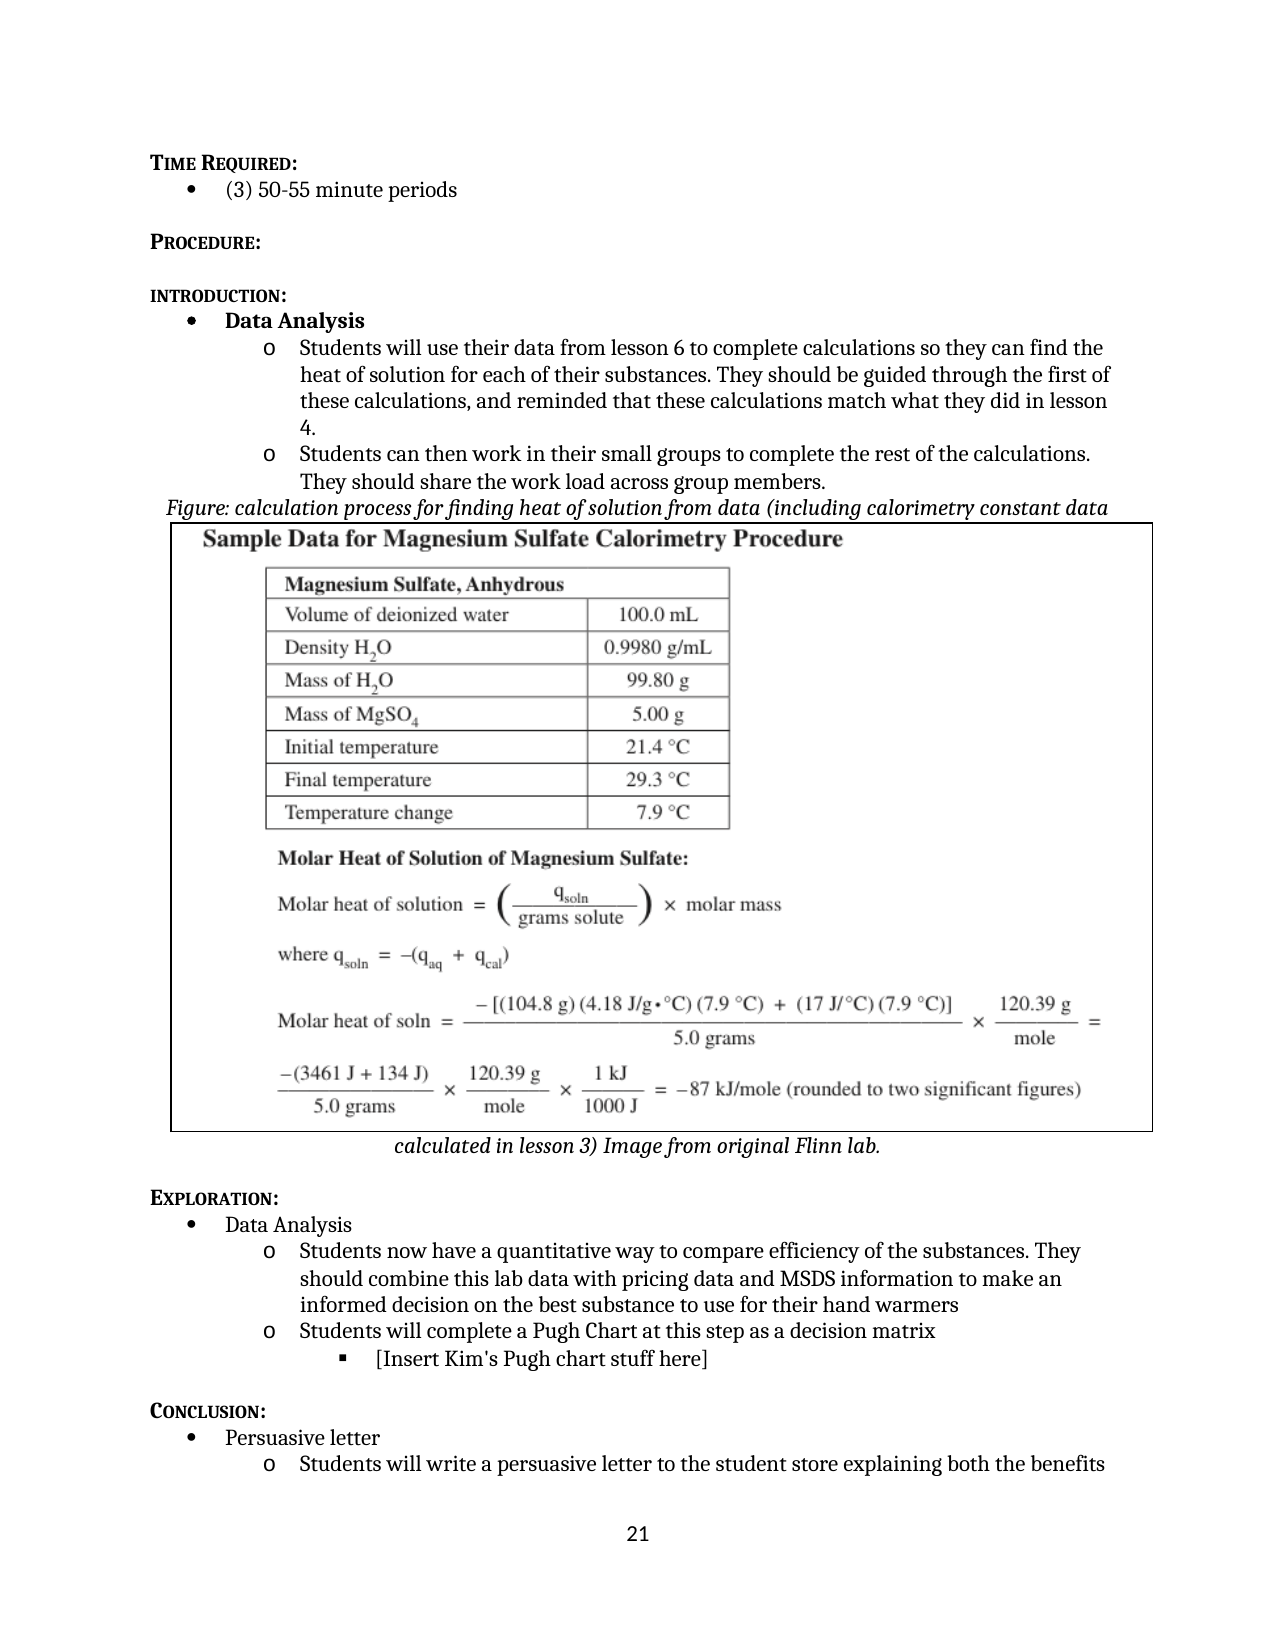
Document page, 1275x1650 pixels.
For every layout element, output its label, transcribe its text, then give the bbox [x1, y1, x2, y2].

list Data Analysis [187, 308, 1125, 334]
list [262, 1451, 1125, 1478]
text Time Required: [150, 150, 1125, 176]
text Exploration: [150, 1185, 1125, 1212]
list Data Analysis [187, 1212, 1125, 1238]
list (3) 50-55 minute periods [187, 176, 1125, 203]
list Persuasive letter [187, 1425, 1125, 1451]
list Students will use their data from lesson 6 to complete calculations so they can find the heat of solution for each of their substances. They should be guided through the first of these calculations, and reminded that these calculations match what they did in lesson 4. [262, 334, 1125, 441]
list Students now have a quantitative way to compare efficiency of the substances. They should combine this lab data with pricing data and MSDS information to make an informed decision on the best substance to use for their hand warmers [262, 1238, 1125, 1318]
text Conclusion: [150, 1398, 1125, 1425]
list [Insert Kim's Pugh chart stuff here] [337, 1346, 1125, 1372]
list Students can then work in their small groups to complete the rest of the calculations. They should share the work load across group members. [262, 441, 1125, 495]
text Procedure: [150, 229, 1125, 255]
text introduction: [150, 282, 1125, 308]
picture [172, 524, 1152, 1131]
list Students will complete a Pugh Chart at this step as a decision matrix [262, 1318, 1125, 1346]
